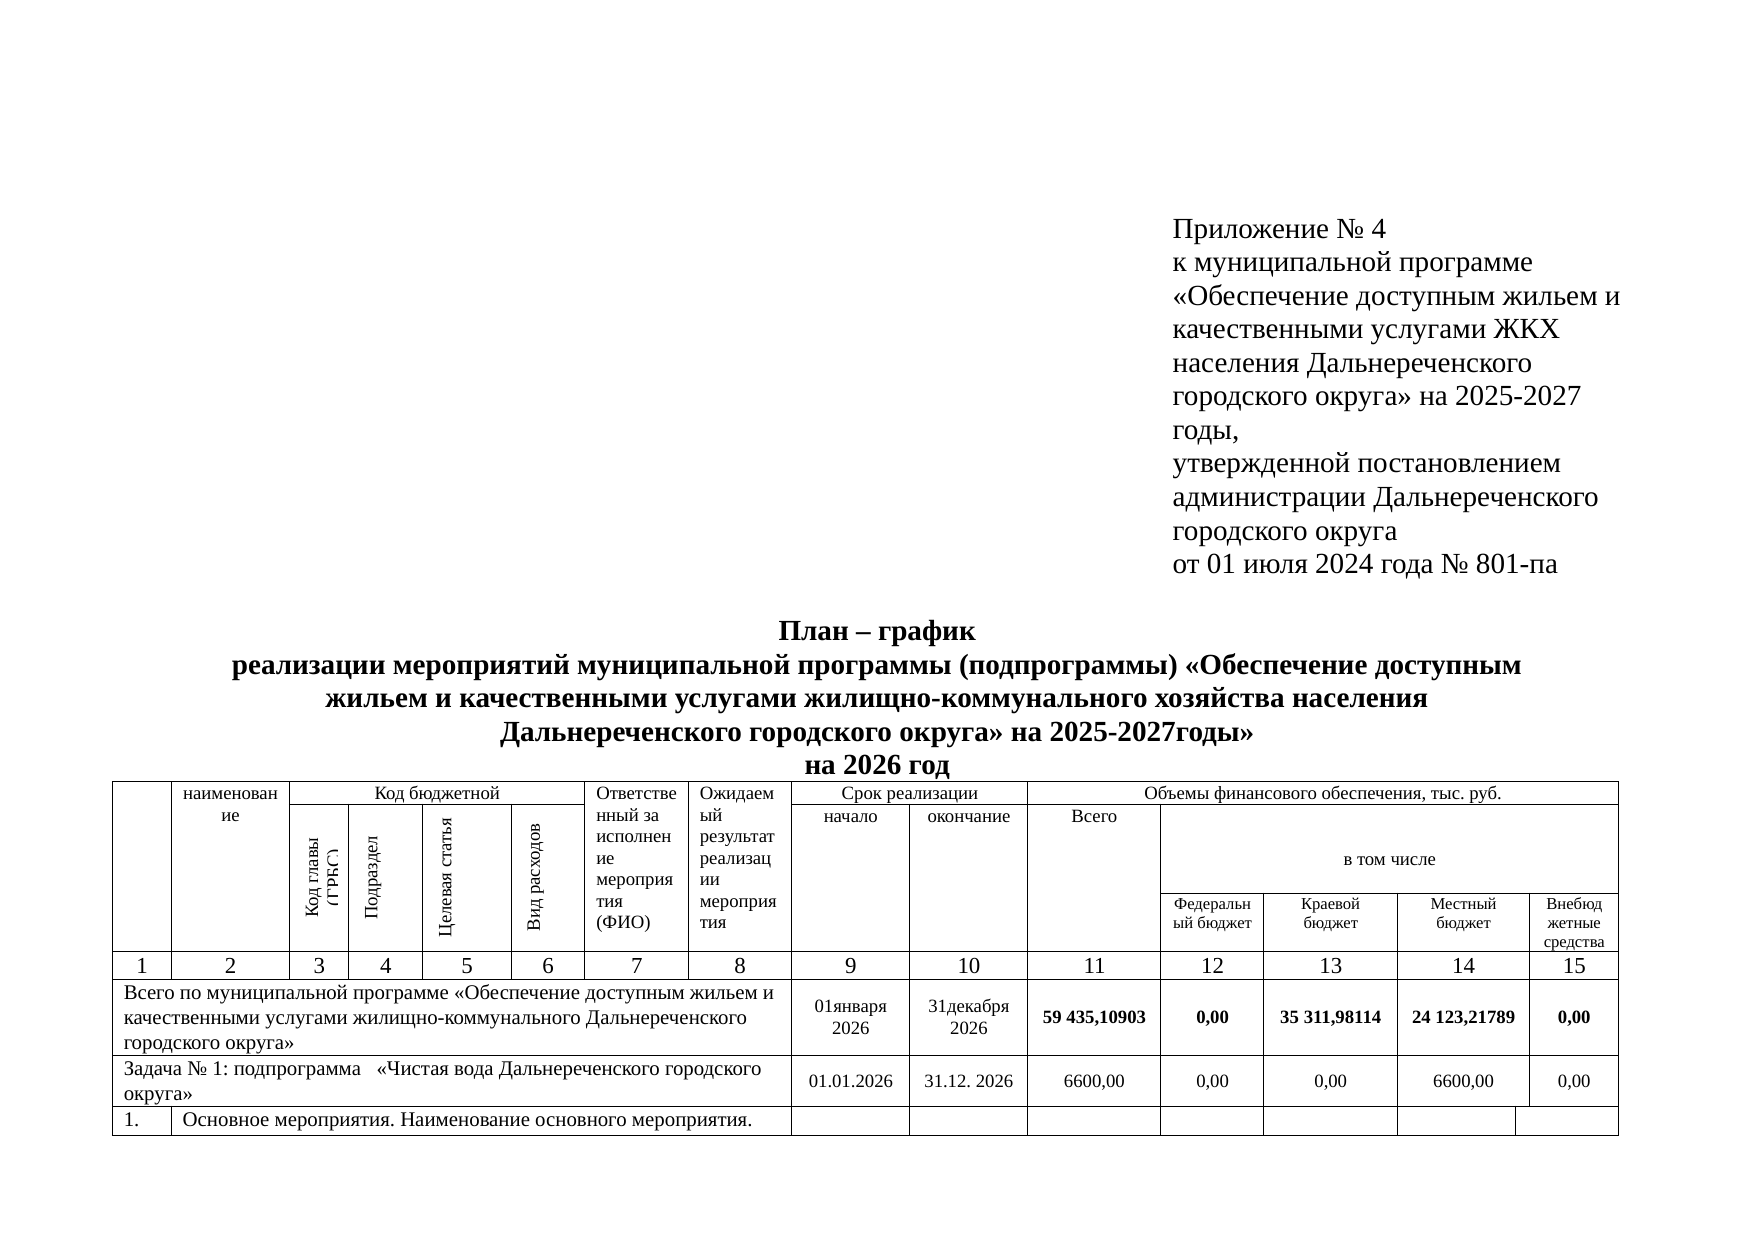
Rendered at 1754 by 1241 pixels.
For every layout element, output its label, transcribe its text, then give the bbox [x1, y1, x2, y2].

table_cell [1398, 1107, 1515, 1135]
text жильем и качественными услугами жилищно-коммунального хозяйства населения [112, 680, 1642, 714]
text на 2026 год [112, 747, 1642, 781]
table_cell 10 [910, 952, 1027, 978]
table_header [1161, 177, 1642, 244]
table_cell Целевая статья [423, 805, 511, 951]
table_cell 8 [689, 952, 791, 978]
table_cell 24 123,21789 [1398, 980, 1529, 1054]
table_cell 6600,00 [1398, 1056, 1529, 1106]
table_cell 35 311,98114 [1264, 980, 1397, 1054]
table_header Срок реализации [792, 782, 1027, 803]
table_cell 31декабря 2026 [910, 980, 1027, 1054]
table_cell 0,00 [1264, 1056, 1397, 1106]
table_cell Вид расходов [512, 805, 584, 951]
table_header Объемы финансового обеспечения, тыс. руб. [1028, 782, 1618, 803]
table_header [113, 782, 171, 951]
table_header Ответственный за исполнение мероприятия (ФИО) [585, 782, 688, 951]
table_cell 01января 2026 [792, 980, 909, 1054]
table_cell 1 [113, 952, 171, 978]
table_cell [1028, 1107, 1160, 1135]
table_cell Внебюджетные средства [1530, 894, 1618, 951]
text План – график [112, 613, 1642, 647]
table_cell 1. [113, 1107, 171, 1135]
table_cell 5 [423, 952, 511, 978]
table_cell 2 [172, 952, 289, 978]
table_cell [1516, 1107, 1618, 1135]
table_cell 15 [1530, 952, 1618, 978]
table_cell 11 [1028, 952, 1160, 978]
table_cell 6 [512, 952, 584, 978]
table_cell Краевой бюджет [1264, 894, 1397, 951]
table_cell 7 [585, 952, 688, 978]
table_cell 13 [1264, 952, 1397, 978]
table_cell 14 [1398, 952, 1529, 978]
table_cell 0,00 [1530, 980, 1618, 1054]
table_cell 59 435,10903 [1028, 980, 1160, 1054]
table_cell Всего по муниципальной программе «Обеспечение доступным жильем и качественными услугами жилищно-коммунального Дальнереченского городского округа» [113, 980, 791, 1054]
table_cell [792, 1107, 909, 1135]
table_cell Местный бюджет [1398, 894, 1529, 951]
table_cell начало [792, 805, 909, 951]
table_cell Подраздел [349, 805, 422, 951]
table_cell 12 [1161, 952, 1263, 978]
table_cell Задача № 1: подпрограмма «Чистая вода Дальнереченского городского округа» [113, 1056, 791, 1106]
table_cell [910, 1107, 1027, 1135]
table_cell Всего [1028, 805, 1160, 951]
table_cell к муниципальной программе «Обеспечение доступным жильем и качественными услугами ЖКХ населения Дальнереченского городского округа» на 2025-2027 годы, утвержденной постановлением администрации Дальнереченского городского округа от 01 июля 2024 года № 801-па [1161, 244, 1642, 580]
text Дальнереченского городского округа» на 2025-2027годы» [112, 714, 1642, 747]
table_cell 0,00 [1161, 1056, 1263, 1106]
table_cell в том числе [1161, 805, 1618, 892]
table_cell Код главы (ГРБС) [290, 805, 348, 951]
table_cell 31.12. 2026 [910, 1056, 1027, 1106]
table_cell 3 [290, 952, 348, 978]
table_cell 0,00 [1530, 1056, 1618, 1106]
table_cell 4 [349, 952, 422, 978]
table_header Ожидаемый результат реализации мероприятия [689, 782, 791, 951]
table_cell окончание [910, 805, 1027, 951]
table_cell 01.01.2026 [792, 1056, 909, 1106]
table_header наименование [172, 782, 289, 951]
table_cell 0,00 [1161, 980, 1263, 1054]
table_header Код бюджетной [290, 782, 584, 803]
text реализации мероприятий муниципальной программы (подпрограммы) «Обеспечение доступным [112, 647, 1642, 680]
table_cell Основное мероприятия. Наименование основного мероприятия. [172, 1107, 791, 1135]
table_cell Федеральный бюджет [1161, 894, 1263, 951]
table_cell [1161, 1107, 1263, 1135]
table_cell 6600,00 [1028, 1056, 1160, 1106]
table_cell 9 [792, 952, 909, 978]
table_cell [1264, 1107, 1397, 1135]
